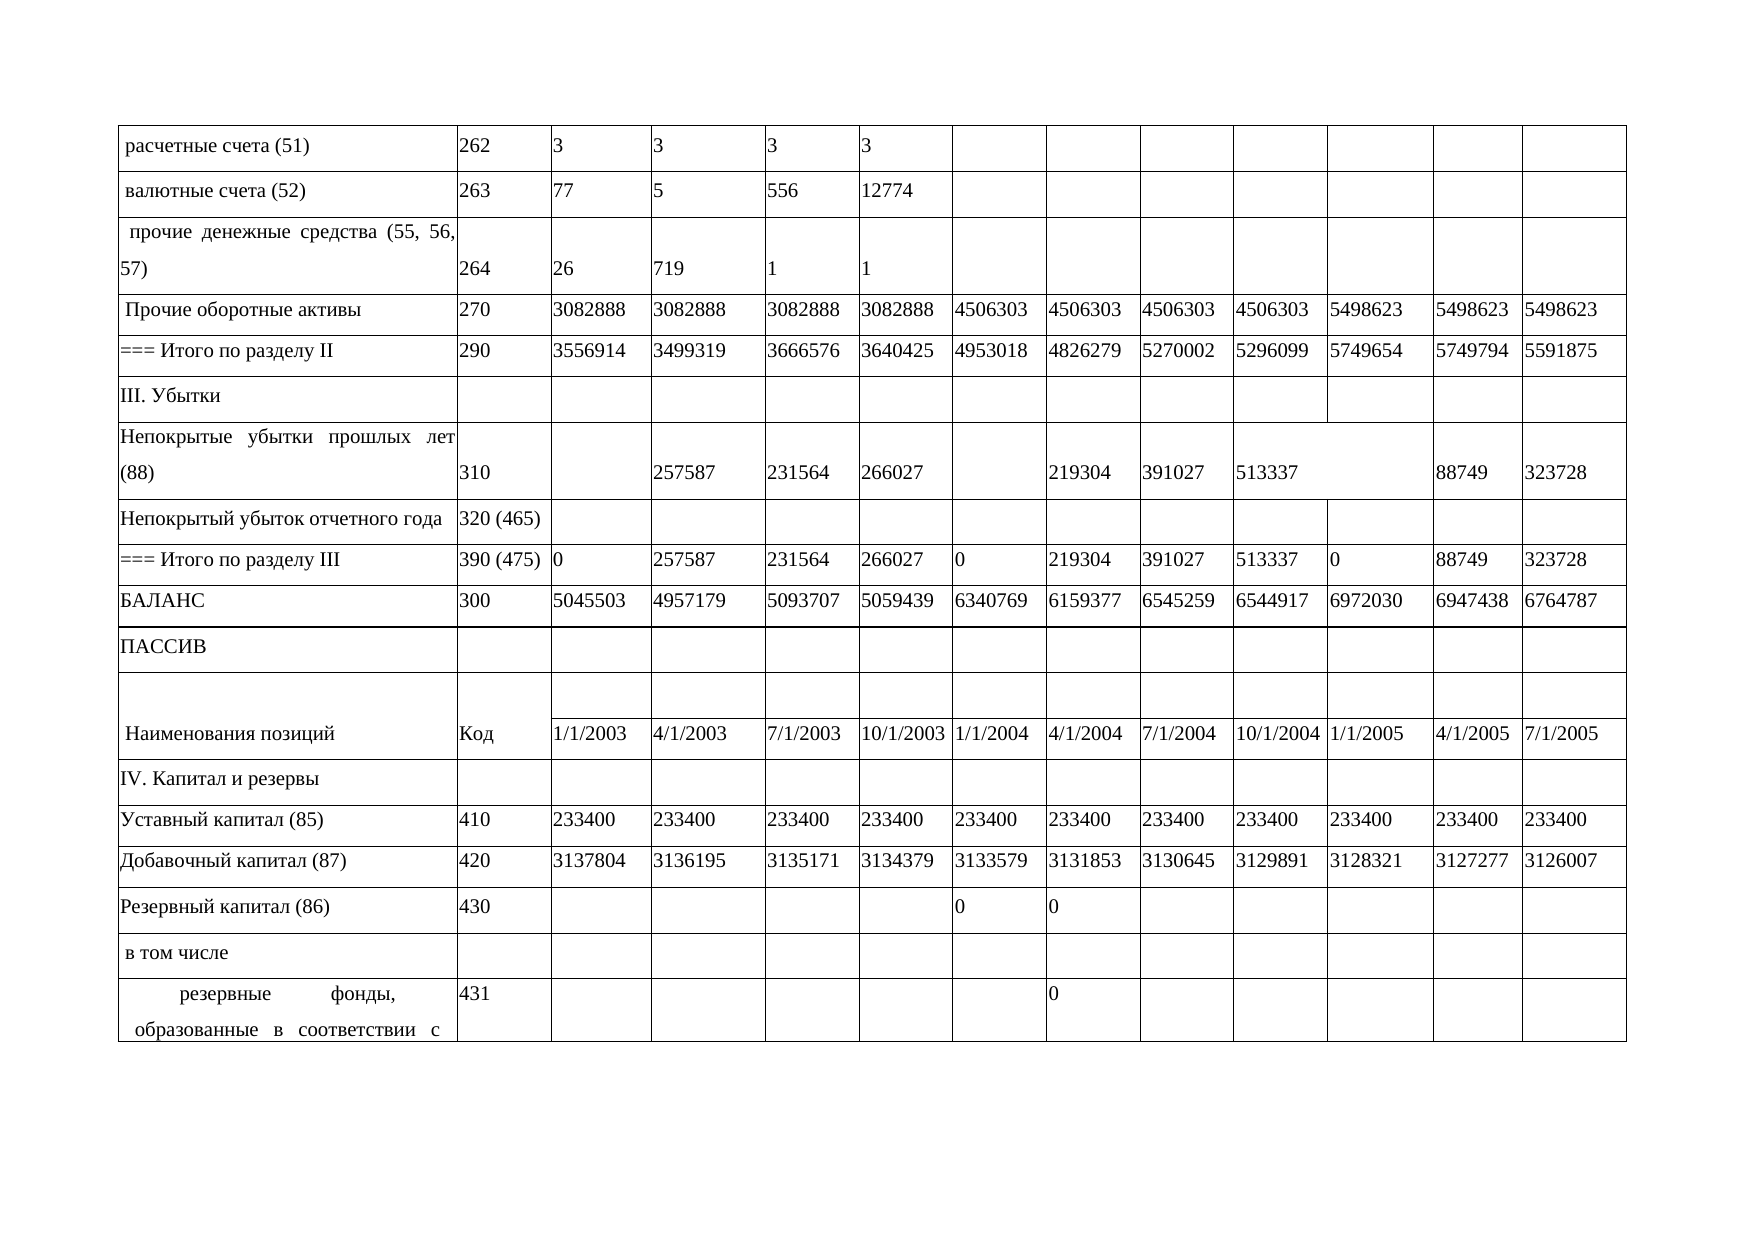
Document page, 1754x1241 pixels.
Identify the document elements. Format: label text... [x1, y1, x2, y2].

table_cell [1141, 628, 1233, 672]
table_cell ПАССИВ [119, 628, 457, 672]
table_cell 3134379 [860, 847, 952, 887]
table_cell 1/1/2005 [1328, 719, 1433, 759]
table_cell 4506303 [1047, 295, 1140, 335]
table_cell [766, 934, 859, 978]
table_cell валютные счета (52) [119, 172, 457, 217]
table_cell Прочие оборотные активы [119, 295, 457, 335]
table_cell [552, 423, 651, 499]
table_cell 12774 [860, 172, 952, 217]
table_cell расчетные счета (51) [119, 126, 457, 171]
table_cell [1328, 218, 1433, 294]
table_cell [552, 934, 651, 978]
table_cell 310 [458, 423, 551, 499]
table_cell 88749 [1434, 423, 1522, 499]
table_cell IV. Капитал и резервы [119, 760, 457, 805]
table_cell 5059439 [860, 586, 952, 626]
table_cell 3128321 [1328, 847, 1433, 887]
table_cell 323728 [1523, 423, 1626, 499]
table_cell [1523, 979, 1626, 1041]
table_cell [1047, 628, 1140, 672]
table_cell [458, 628, 551, 672]
table_cell [1234, 218, 1327, 294]
table_cell 233400 [652, 806, 765, 846]
table_cell [1523, 760, 1626, 805]
table_cell [1234, 934, 1327, 978]
table_cell [1434, 934, 1522, 978]
table_cell 7/1/2003 [766, 719, 859, 759]
table_cell 290 [458, 336, 551, 376]
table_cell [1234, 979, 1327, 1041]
table_cell [1328, 760, 1433, 805]
table_cell [1047, 172, 1140, 217]
table_cell [652, 760, 765, 805]
table_cell [1434, 377, 1522, 422]
table_cell 233400 [953, 806, 1046, 846]
table_cell [860, 934, 952, 978]
table_cell 3666576 [766, 336, 859, 376]
table_cell 5498623 [1434, 295, 1522, 335]
table_cell 5749794 [1434, 336, 1522, 376]
table_cell 233400 [1047, 806, 1140, 846]
table_cell 390 (475) [458, 545, 551, 585]
table_cell [1234, 673, 1327, 718]
table_cell [1523, 126, 1626, 171]
table_cell [552, 628, 651, 672]
table_cell 5498623 [1328, 295, 1433, 335]
table_cell 5296099 [1234, 336, 1327, 376]
table_cell [652, 888, 765, 932]
table_cell 3 [766, 126, 859, 171]
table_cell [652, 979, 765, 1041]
table_cell 3133579 [953, 847, 1046, 887]
table_cell [1328, 377, 1433, 422]
table_cell 231564 [766, 545, 859, 585]
table_cell 3 [552, 126, 651, 171]
table_cell [1234, 126, 1327, 171]
table_cell Непокрытый убыток отчетного года [119, 500, 457, 544]
table_cell [1141, 172, 1233, 217]
table_cell 513337 [1234, 545, 1327, 585]
table_cell III. Убытки [119, 377, 457, 422]
table_cell 3126007 [1523, 847, 1626, 887]
table_cell 88749 [1434, 545, 1522, 585]
table_cell [953, 218, 1046, 294]
table_cell [552, 760, 651, 805]
table_cell [860, 628, 952, 672]
table_cell 0 [953, 545, 1046, 585]
table_cell 10/1/2003 [860, 719, 952, 759]
table_cell [1141, 760, 1233, 805]
table_cell [1047, 377, 1140, 422]
table_cell 270 [458, 295, 551, 335]
table_cell 266027 [860, 423, 952, 499]
table_cell 323728 [1523, 545, 1626, 585]
table_cell 513337 [1234, 423, 1328, 499]
table_cell 6947438 [1434, 586, 1522, 626]
table_cell [1523, 218, 1626, 294]
table_cell [860, 888, 952, 932]
table_cell [1434, 500, 1522, 544]
table_cell 4506303 [1234, 295, 1327, 335]
table_cell 3131853 [1047, 847, 1140, 887]
table_cell 391027 [1141, 423, 1233, 499]
table_cell [652, 377, 765, 422]
table_cell [1434, 888, 1522, 932]
table_cell [552, 500, 651, 544]
table_cell 1/1/2003 [552, 719, 651, 759]
table_cell 233400 [1328, 806, 1433, 846]
table_cell 3640425 [860, 336, 952, 376]
table_cell 5 [652, 172, 765, 217]
table_cell [860, 377, 952, 422]
table_cell 3082888 [552, 295, 651, 335]
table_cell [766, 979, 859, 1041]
table_cell [1234, 377, 1327, 422]
table_cell === Итого по разделу III [119, 545, 457, 585]
table_cell 420 [458, 847, 551, 887]
table_cell 5045503 [552, 586, 651, 626]
table_cell 233400 [860, 806, 952, 846]
table_cell 4/1/2004 [1047, 719, 1140, 759]
table_cell 6545259 [1141, 586, 1233, 626]
table_cell 3082888 [766, 295, 859, 335]
table_cell 3082888 [652, 295, 765, 335]
table_cell 6972030 [1328, 586, 1433, 626]
table_cell 263 [458, 172, 551, 217]
table_cell 264 [458, 218, 551, 294]
table_cell [860, 760, 952, 805]
table_cell [860, 673, 952, 718]
table_cell 5093707 [766, 586, 859, 626]
table_cell 7/1/2005 [1523, 719, 1626, 759]
table_cell [1047, 500, 1140, 544]
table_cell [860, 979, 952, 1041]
table_cell 7/1/2004 [1141, 719, 1233, 759]
table_cell 233400 [552, 806, 651, 846]
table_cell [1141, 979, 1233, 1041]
table_cell [1234, 760, 1327, 805]
table_cell [1047, 126, 1140, 171]
table_cell [552, 888, 651, 932]
table_cell [1523, 172, 1626, 217]
table_cell [458, 377, 551, 422]
table_cell === Итого по разделу II [119, 336, 457, 376]
table_cell [1328, 888, 1433, 932]
table_cell 6340769 [953, 586, 1046, 626]
table_cell 266027 [860, 545, 952, 585]
table_cell 3136195 [652, 847, 765, 887]
table_cell [1328, 423, 1433, 499]
table_cell 3556914 [552, 336, 651, 376]
table_cell [1434, 628, 1522, 672]
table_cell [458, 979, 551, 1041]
table_cell [1047, 218, 1140, 294]
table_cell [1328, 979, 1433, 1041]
table_cell 5749654 [1328, 336, 1433, 376]
table_cell [1434, 126, 1522, 171]
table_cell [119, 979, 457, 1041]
table_cell [953, 934, 1046, 978]
table_cell [1047, 673, 1140, 718]
table_cell [1328, 934, 1433, 978]
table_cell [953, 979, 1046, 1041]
table_cell [1523, 628, 1626, 672]
table_cell [1234, 628, 1327, 672]
table_cell [1434, 673, 1522, 718]
table_cell Код [458, 673, 551, 759]
table_cell 3127277 [1434, 847, 1522, 887]
table_cell 3 [652, 126, 765, 171]
table_cell 1 [766, 218, 859, 294]
table_cell 233400 [1434, 806, 1522, 846]
table_cell [1523, 377, 1626, 422]
table_cell [766, 377, 859, 422]
table_cell [953, 760, 1046, 805]
table_cell [1434, 760, 1522, 805]
table_cell [1328, 628, 1433, 672]
table_cell 233400 [1523, 806, 1626, 846]
table_cell 3137804 [552, 847, 651, 887]
table_cell 233400 [766, 806, 859, 846]
table_cell 219304 [1047, 545, 1140, 585]
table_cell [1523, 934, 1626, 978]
table_cell Наименования позиций [119, 673, 457, 759]
table_cell [1523, 673, 1626, 718]
table_cell [766, 673, 859, 718]
table_cell 10/1/2004 [1234, 719, 1327, 759]
table_cell 0 [953, 888, 1046, 932]
table_cell [1141, 218, 1233, 294]
table_cell [766, 888, 859, 932]
table_cell 0 [1047, 888, 1140, 932]
table_cell [953, 377, 1046, 422]
table_cell 6544917 [1234, 586, 1327, 626]
table_cell 5498623 [1523, 295, 1626, 335]
table_cell [1234, 888, 1327, 932]
table_cell [1234, 500, 1327, 544]
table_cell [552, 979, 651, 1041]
table_cell 391027 [1141, 545, 1233, 585]
table_cell [953, 628, 1046, 672]
table_cell 0 [552, 545, 651, 585]
table_cell [652, 934, 765, 978]
table_cell [953, 500, 1046, 544]
table_cell 257587 [652, 423, 765, 499]
table_cell 5270002 [1141, 336, 1233, 376]
table_cell 262 [458, 126, 551, 171]
table_cell [766, 760, 859, 805]
table_cell Добавочный капитал (87) [119, 847, 457, 887]
table_cell 233400 [1141, 806, 1233, 846]
table_cell [552, 377, 651, 422]
table_cell [1141, 934, 1233, 978]
table_cell 233400 [1234, 806, 1327, 846]
table_cell 410 [458, 806, 551, 846]
table_cell 430 [458, 888, 551, 932]
table_cell 3499319 [652, 336, 765, 376]
table_cell в том числе [119, 934, 457, 978]
table_cell [1141, 500, 1233, 544]
table_cell БАЛАНС [119, 586, 457, 626]
table_cell 300 [458, 586, 551, 626]
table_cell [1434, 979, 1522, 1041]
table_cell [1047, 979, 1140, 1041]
table_cell [458, 934, 551, 978]
table_cell 257587 [652, 545, 765, 585]
table_cell [458, 760, 551, 805]
table_cell [1328, 500, 1433, 544]
table_cell 4506303 [1141, 295, 1233, 335]
table_cell 3082888 [860, 295, 952, 335]
table_cell прочие денежные средства (55, 56, 57) [119, 218, 457, 294]
table_cell [652, 628, 765, 672]
table_cell 4826279 [1047, 336, 1140, 376]
table_cell 719 [652, 218, 765, 294]
table_cell Уставный капитал (85) [119, 806, 457, 846]
table_cell [1234, 172, 1327, 217]
table_cell [1434, 218, 1522, 294]
table_cell [1328, 126, 1433, 171]
table_cell [652, 500, 765, 544]
table_cell 6764787 [1523, 586, 1626, 626]
table_cell 5591875 [1523, 336, 1626, 376]
table_cell [1141, 377, 1233, 422]
table_cell 556 [766, 172, 859, 217]
table_cell 3135171 [766, 847, 859, 887]
table_cell [860, 500, 952, 544]
table_cell 231564 [766, 423, 859, 499]
table_cell [953, 172, 1046, 217]
table_cell 3129891 [1234, 847, 1327, 887]
table_cell 1 [860, 218, 952, 294]
table_cell [766, 628, 859, 672]
table_cell 77 [552, 172, 651, 217]
table_cell 6159377 [1047, 586, 1140, 626]
table_cell 3 [860, 126, 952, 171]
table_cell 3130645 [1141, 847, 1233, 887]
table_cell 320 (465) [458, 500, 551, 544]
table_cell [1523, 500, 1626, 544]
table_cell [1141, 673, 1233, 718]
table_cell [552, 673, 651, 718]
table_cell [953, 423, 1046, 499]
table_cell [1434, 172, 1522, 217]
table_cell 0 [1328, 545, 1433, 585]
table_cell Резервный капитал (86) [119, 888, 457, 932]
table_cell [1328, 673, 1433, 718]
table_cell 4/1/2005 [1434, 719, 1522, 759]
table_cell 4957179 [652, 586, 765, 626]
table_cell [1141, 126, 1233, 171]
table_cell [1328, 172, 1433, 217]
table_cell [953, 673, 1046, 718]
table_cell 4506303 [953, 295, 1046, 335]
table_cell 4953018 [953, 336, 1046, 376]
table_cell [1523, 888, 1626, 932]
table_cell 4/1/2003 [652, 719, 765, 759]
table_cell 1/1/2004 [953, 719, 1046, 759]
table_cell 219304 [1047, 423, 1140, 499]
table_cell [1047, 760, 1140, 805]
table_cell [953, 126, 1046, 171]
table_cell Непокрытые убытки прошлых лет (88) [119, 423, 457, 499]
table_cell 26 [552, 218, 651, 294]
table_cell [652, 673, 765, 718]
table_cell [1141, 888, 1233, 932]
table_cell [1047, 934, 1140, 978]
table_cell [766, 500, 859, 544]
